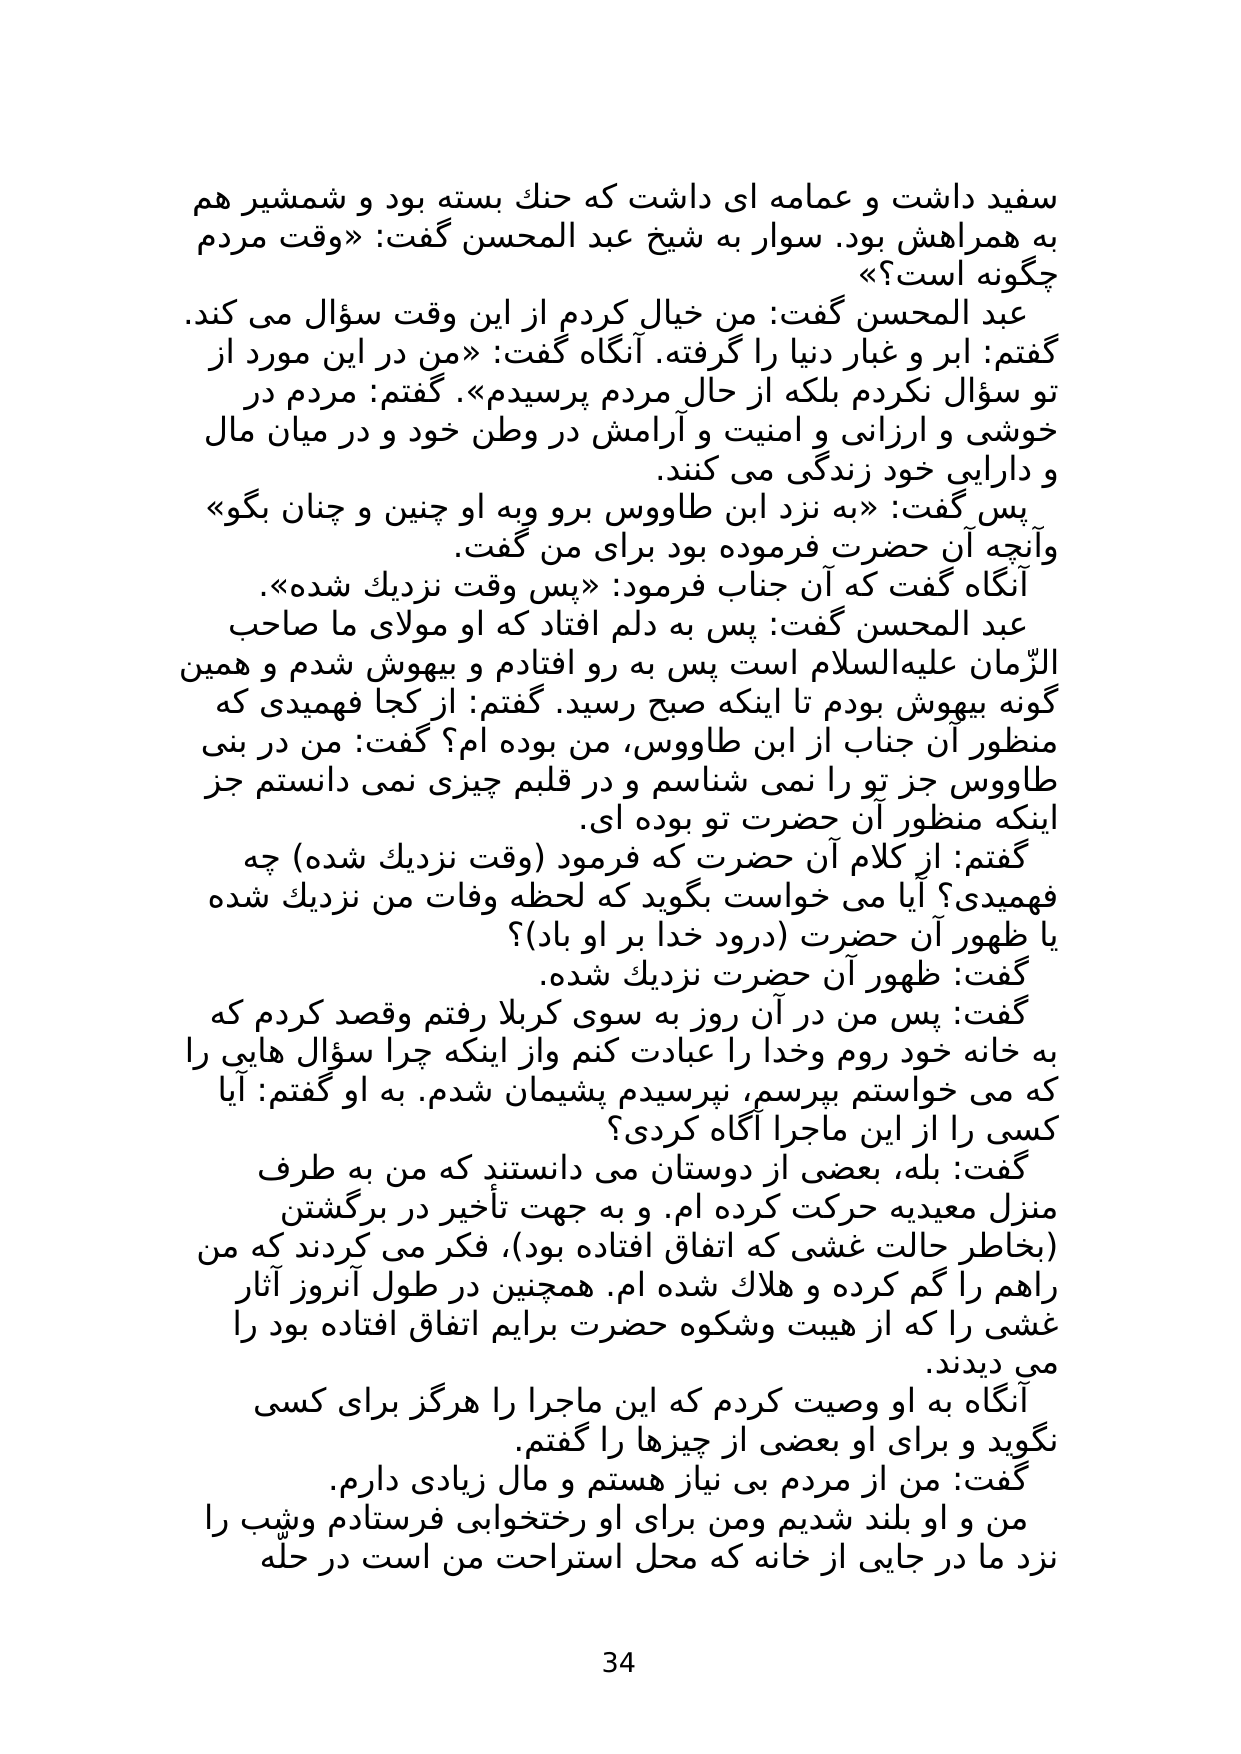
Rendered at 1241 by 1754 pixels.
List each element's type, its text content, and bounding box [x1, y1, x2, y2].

text عبد المحسن گفت: پس به دلم افتاد كه او مولاى ما صاحب الزّمان عليه‌السلام است پس به رو افتادم و بيهوش شدم و همين گونه بيهوش بودم تا اينكه صبح رسيد. گفتم: از كجا فهميدى كه منظور آن جناب از ابن طاووس، من بوده ام؟ گفت: من در بنى طاووس جز تو را نمى شناسم و در قلبم چيزى نمى دانستم جز اينكه منظور آن حضرت تو بوده اى. [178, 604, 1059, 838]
text آنگاه گفت كه آن جناب فرمود: «پس وقت نزديك شده». [178, 566, 1059, 604]
text عبد المحسن گفت: من خيال كردم از اين وقت سؤال مى كند. گفتم: ابر و غبار دنيا را گرفته. آنگاه گفت: «من در اين مورد از تو سؤال نكردم بلكه از حال مردم پرسيدم». گفتم: مردم در خوشى و ارزانى و امنيت و آرامش در وطن خود و در ميان مال و دارايى خود زندگى مى كنند. [178, 294, 1059, 488]
text گفت: بله، بعضى از دوستان مى دانستند كه من به طرف منزل معيديه حركت كرده ام. و به جهت تأخير در برگشتن (بخاطر حالت غشى كه اتفاق افتاده بود)، فكر مى كردند كه من راهم را گم كرده و هلاك شده ام. همچنين در طول آنروز آثار غشى را كه از هيبت وشكوه حضرت برايم اتفاق افتاده بود را مى ديدند. [178, 1148, 1059, 1382]
text گفت: ظهور آن حضرت نزديك شده. [178, 954, 1059, 993]
text گفت: پس من در آن روز به سوى كربلا رفتم وقصد كردم كه به خانه خود روم وخدا را عبادت كنم واز اينكه چرا سؤال هايى را كه مى خواستم بپرسم، نپرسيدم پشيمان شدم. به او گفتم: آيا كسى را از اين ماجرا آگاه كردى؟ [178, 993, 1059, 1148]
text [178, 177, 1059, 294]
text آنگاه به او وصيت كردم كه اين ماجرا را هرگز براى كسى نگويد و براى او بعضى از چيزها را گفتم. [178, 1382, 1059, 1459]
text پس گفت: «به نزد ابن طاووس برو وبه او چنين و چنان بگو» وآنچه آن حضرت فرموده بود براى من گفت. [178, 488, 1059, 566]
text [178, 1498, 1059, 1576]
text گفتم: از كلام آن حضرت كه فرمود (وقت نزديك شده) چه فهميدى؟ آيا مى خواست بگويد كه لحظه وفات من نزديك شده يا ظهور آن حضرت (درود خدا بر او باد)؟ [178, 838, 1059, 954]
text گفت: من از مردم بى نياز هستم و مال زيادى دارم. [178, 1459, 1059, 1498]
